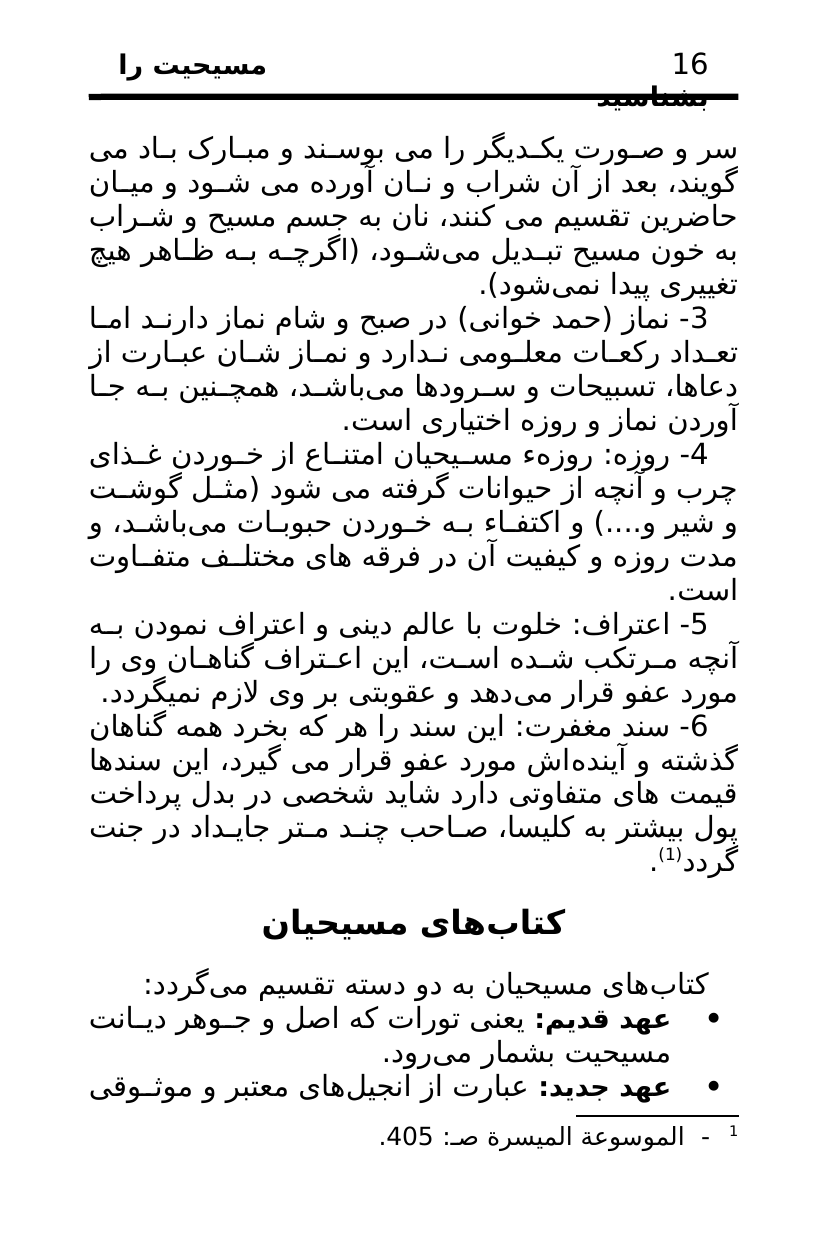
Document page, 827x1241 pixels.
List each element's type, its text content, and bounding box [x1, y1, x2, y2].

text 3- نماز (حمد خوانى) در صبح و شام نماز دارند اما تعداد رکعات معلومى ندارد و نماز شان عبارت از دعاها، تسبیحات و سرودها می‌باشد، همچنین به جا آوردن نماز و روزه اختیارى است. [89, 301, 738, 437]
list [89, 1069, 708, 1103]
text 6- سند مغفرت: این سند را هر که بخرد همه گناهان گذشته و آینده‌اش مورد عفو قرار مى گیرد، این سند‌ها قیمت هاى متفاوتى دارد شاید شخصى در بدل پرداخت پول بیشتر به کلیسا، صاحب چند متر جایداد در جنت گردد(). [89, 709, 738, 879]
text کتاب‌های مسیحیان [89, 904, 738, 942]
list عهد قدیم: یعنی تورات که اصل و جوهر دیانت مسیحیت بشمار می‌رود. [89, 1001, 708, 1069]
text 4- روزه: روزهء مسیحیان امتناع از خوردن غذاى چرب و آنچه از حیوانات گرفته مى شود (مثل گوشت و شیر و....) و اکتفاء به خوردن حبوبات می‌باشد، و مدت روزه و کیفیت آن در فرقه هاى مختلف متفاوت است. [89, 437, 738, 607]
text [89, 132, 738, 301]
text 5- اعتراف: خلوت با عالم دینى و اعتراف نمودن به آنچه مرتکب شده است، این اعتراف گناهان وى را مورد عفو قرار می‌دهد و عقوبتى بر وى لازم نمیگردد. [89, 607, 738, 709]
text کتاب‌های مسیحیان به دو دسته تقسیم می‌گردد: [89, 967, 738, 1001]
